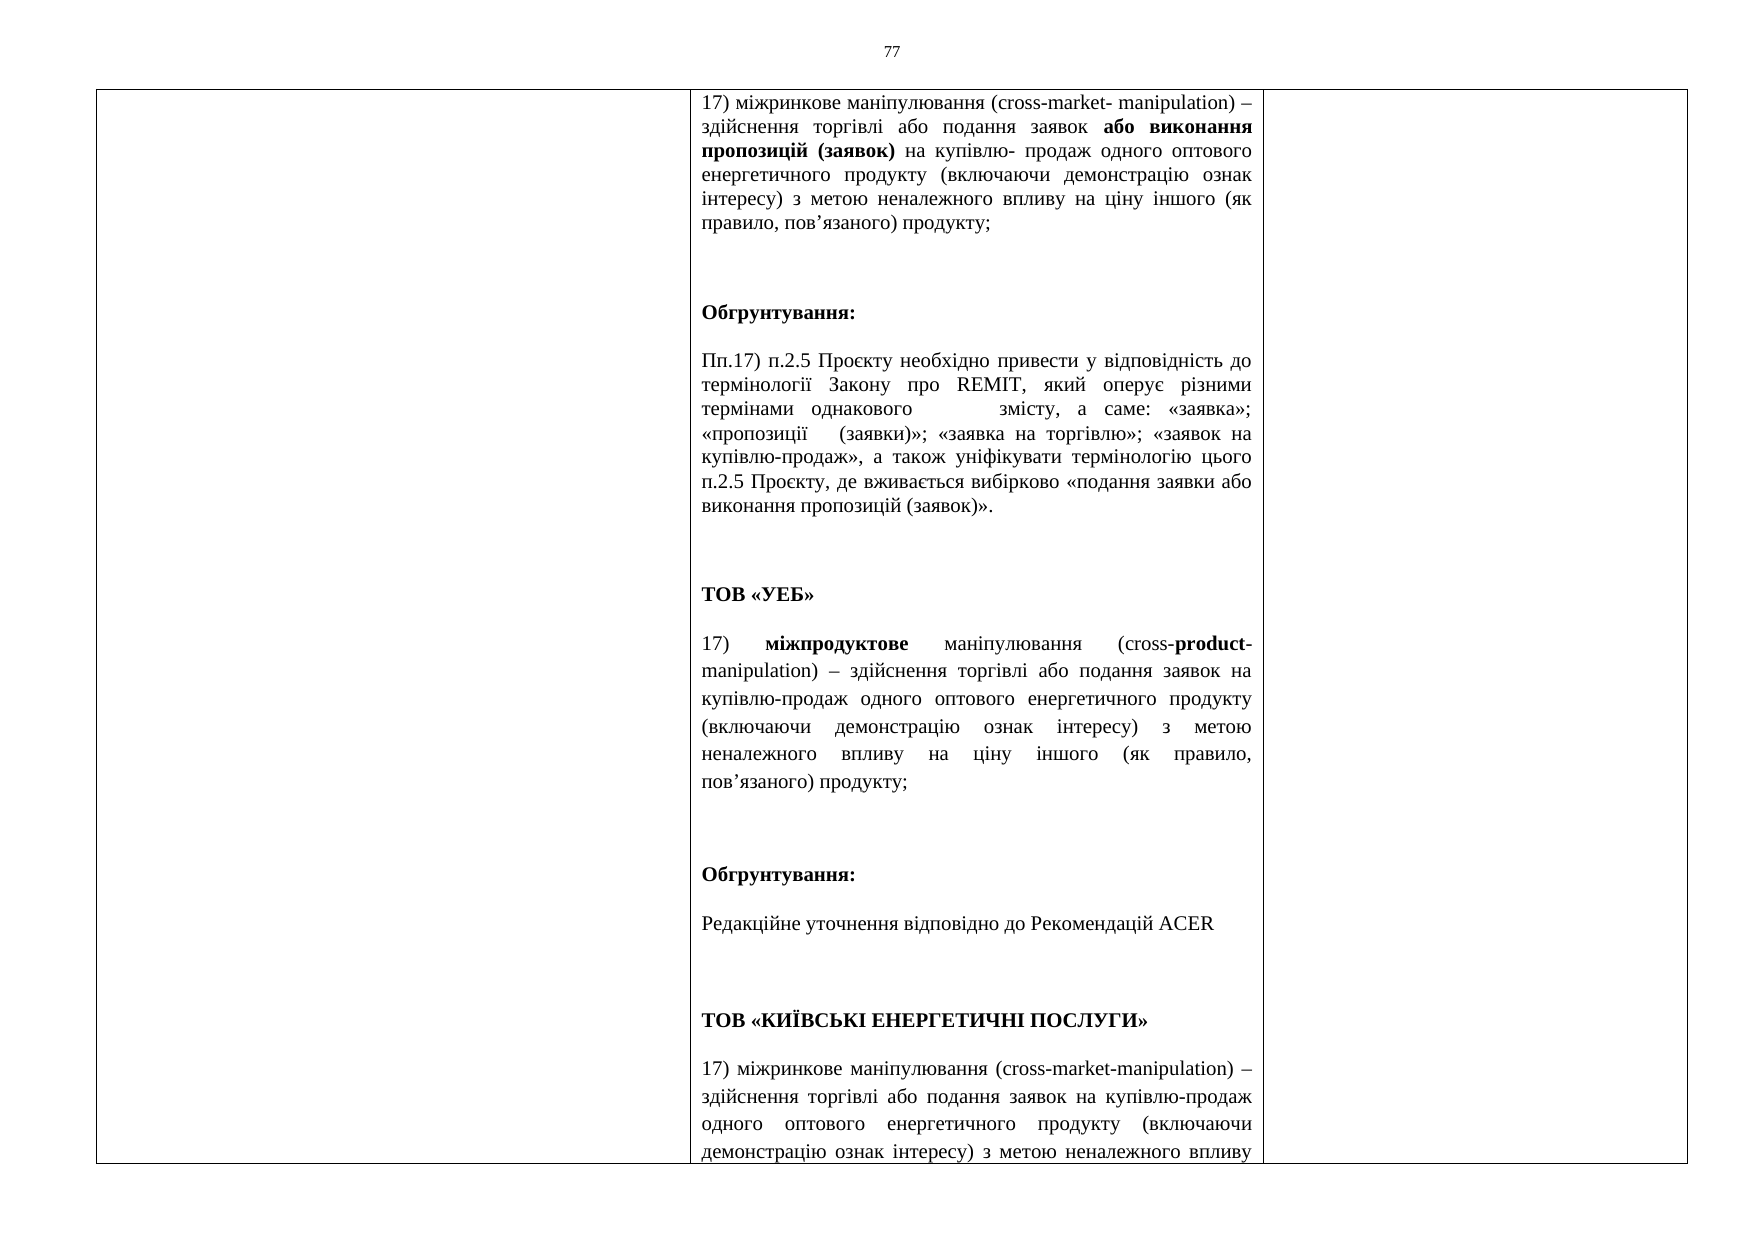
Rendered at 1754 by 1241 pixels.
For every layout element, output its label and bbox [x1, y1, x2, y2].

table_cell [97, 90, 690, 1163]
table_cell [1264, 90, 1687, 1163]
table_cell [691, 90, 1263, 1163]
